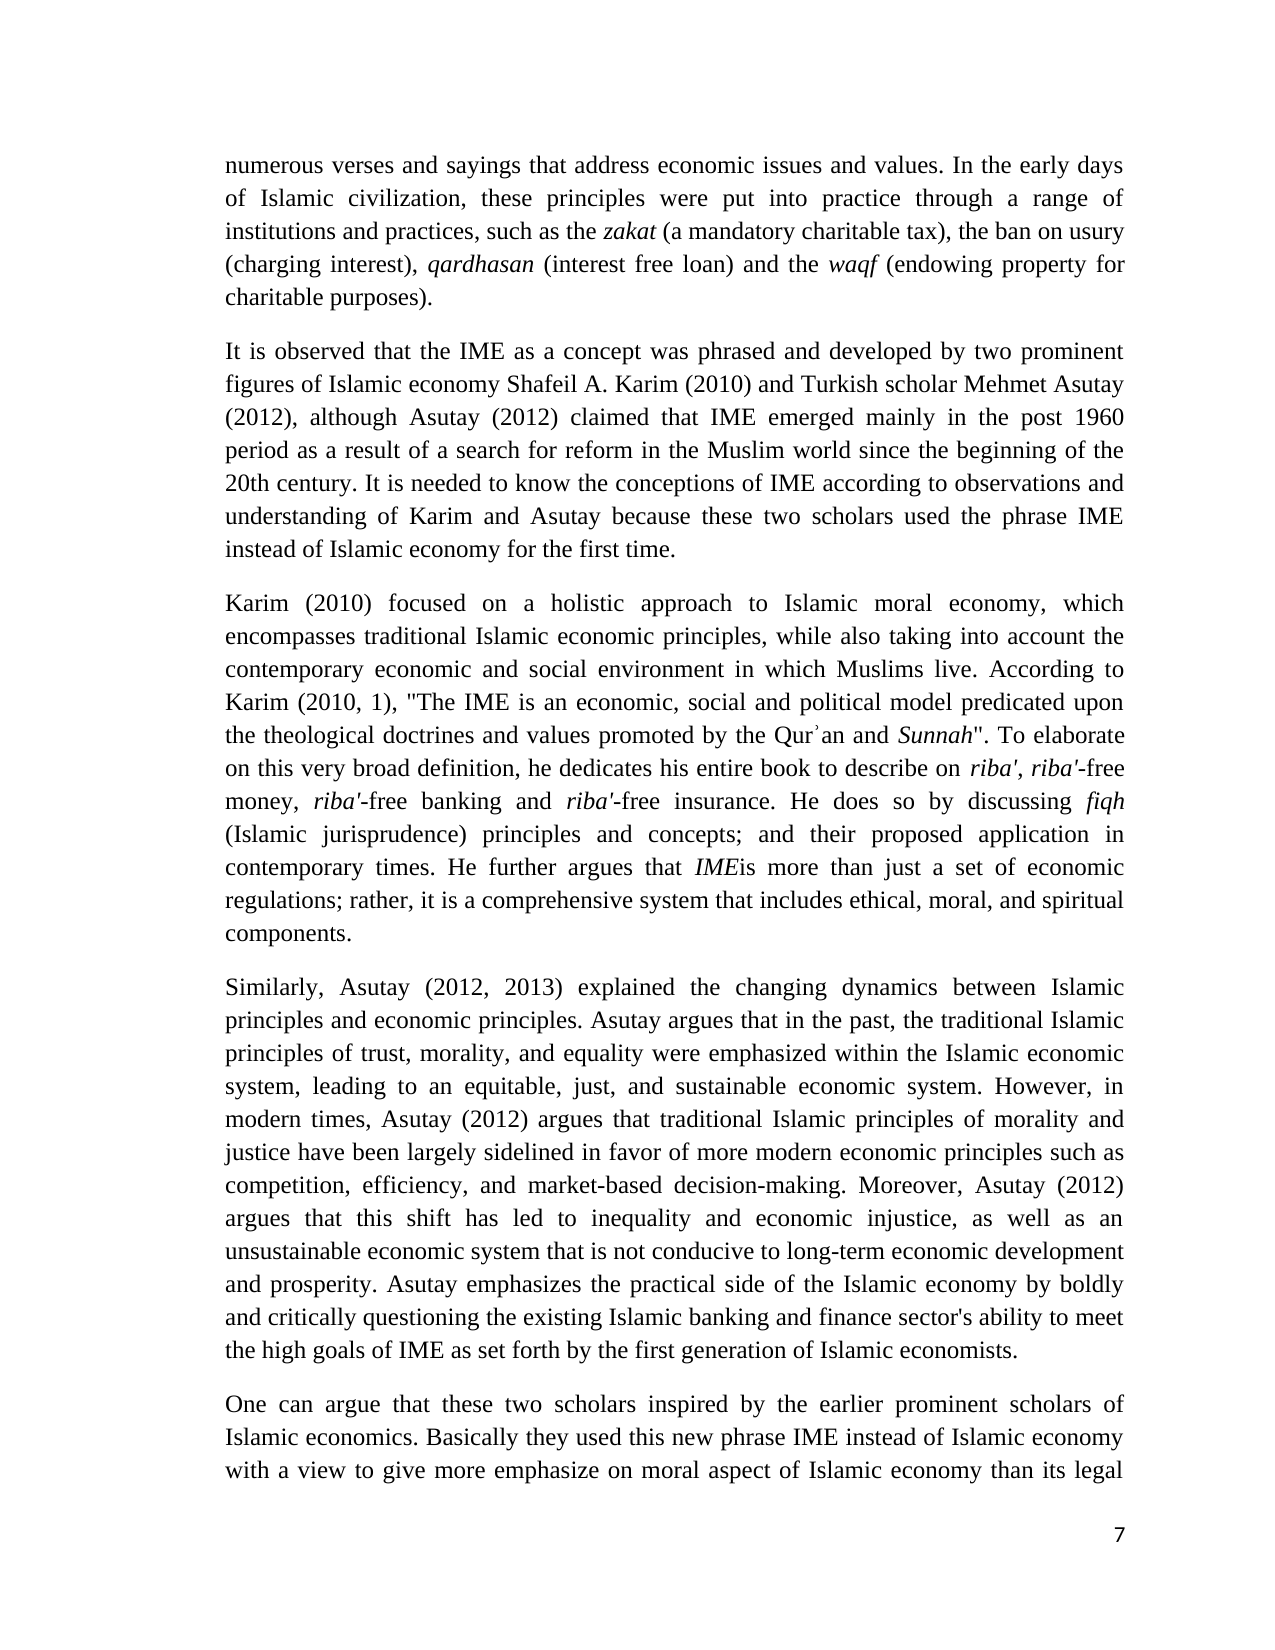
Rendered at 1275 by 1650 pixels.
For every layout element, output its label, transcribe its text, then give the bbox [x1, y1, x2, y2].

text Karim (2010) focused on a holistic approach to Islamic moral economy, which encompasses traditional Islamic economic principles, while also taking into account the contemporary economic and social environment in which Muslims live. According to Karim (2010, 1), "The IME is an economic, social and political model predicated upon the theological doctrines and values promoted by the Qurʾan and Sunnah". To elaborate on this very broad definition, he dedicates his entire book to describe on riba', riba'-free money, riba'-free banking and riba'-free insurance. He does so by discussing fiqh (Islamic jurisprudence) principles and concepts; and their proposed application in contemporary times. He further argues that IMEis more than just a set of economic regulations; rather, it is a comprehensive system that includes ethical, moral, and spiritual components. [225, 588, 1125, 947]
text Similarly, Asutay (2012, 2013) explained the changing dynamics between Islamic principles and economic principles. Asutay argues that in the past, the traditional Islamic principles of trust, morality, and equality were emphasized within the Islamic economic system, leading to an equitable, just, and sustainable economic system. However, in modern times, Asutay (2012) argues that traditional Islamic principles of morality and justice have been largely sidelined in favor of more modern economic principles such as competition, efficiency, and market-based decision-making. Moreover, Asutay (2012) argues that this shift has led to inequality and economic injustice, as well as an unsustainable economic system that is not conducive to long-term economic development and prosperity. Asutay emphasizes the practical side of the Islamic economy by boldly and critically questioning the existing Islamic banking and finance sector's ability to meet the high goals of IME as set forth by the first generation of Islamic economists. [225, 972, 1125, 1364]
text It is observed that the IME as a concept was phrased and developed by two prominent figures of Islamic economy Shafeil A. Karim (2010) and Turkish scholar Mehmet Asutay (2012), although Asutay (2012) claimed that IME emerged mainly in the post 1960 period as a result of a search for reform in the Muslim world since the beginning of the 20th century. It is needed to know the conceptions of IME according to observations and understanding of Karim and Asutay because these two scholars used the phrase IME instead of Islamic economy for the first time. [225, 336, 1125, 563]
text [225, 1389, 1125, 1484]
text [225, 150, 1125, 311]
